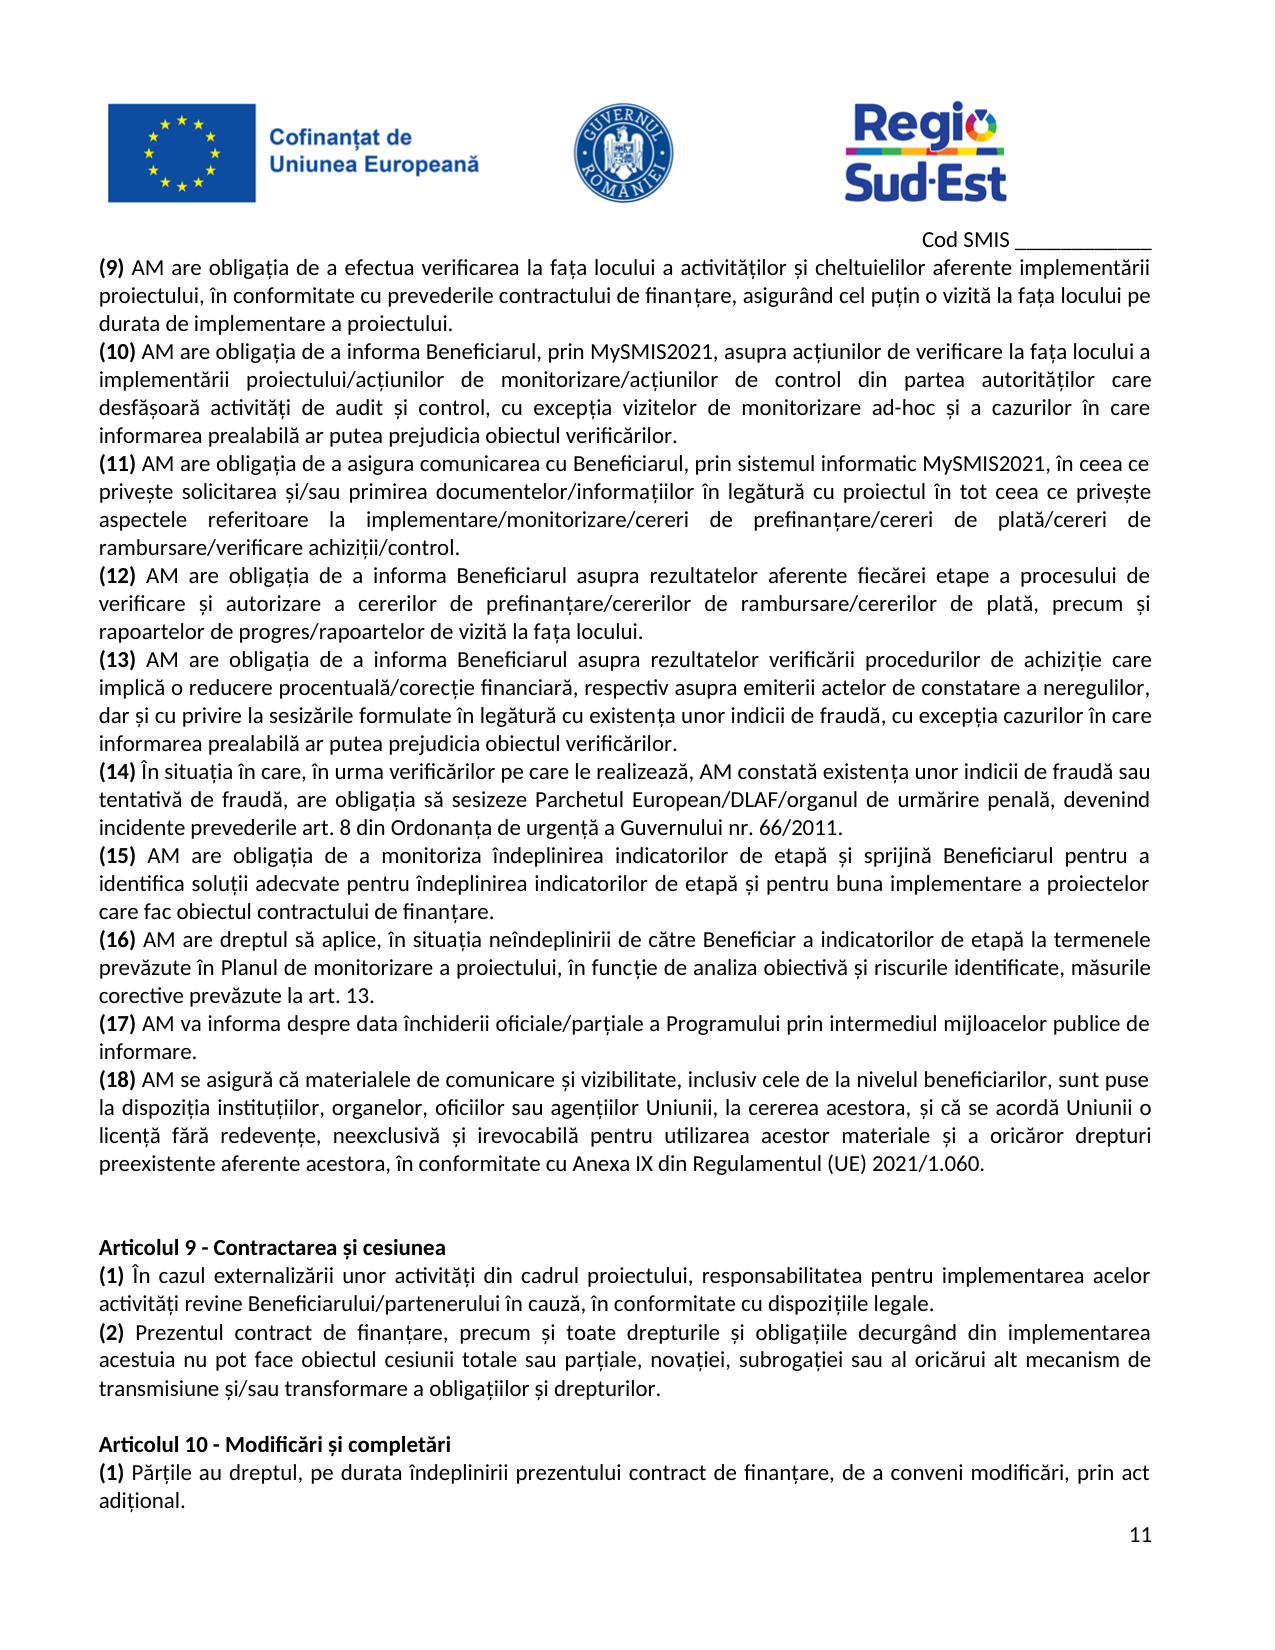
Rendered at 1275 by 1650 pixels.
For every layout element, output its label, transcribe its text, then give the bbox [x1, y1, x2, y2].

text (13) AM are obligaţia de a informa Beneficiarul asupra rezultatelor verificării procedurilor de achiziţie care implică o reducere procentuală/corecţie financiară, respectiv asupra emiterii actelor de constatare a neregulilor, dar şi cu privire la sesizările formulate în legătură cu existenţa unor indicii de fraudă, cu excepţia cazurilor în care informarea prealabilă ar putea prejudicia obiectul verificărilor. [98, 645, 1152, 757]
text (17) AM va informa despre data închiderii oficiale/parţiale a Programului prin intermediul mijloacelor publice de informare. [98, 1009, 1152, 1065]
text (14) În situaţia în care, în urma verificărilor pe care le realizează, AM constată existenţa unor indicii de fraudă sau tentativă de fraudă, are obligaţia să sesizeze Parchetul European/DLAF/organul de urmărire penală, devenind incidente prevederile art. 8 din Ordonanţa de urgenţă a Guvernului nr. 66/2011. [98, 757, 1152, 841]
text (18) AM se asigură că materialele de comunicare și vizibilitate, inclusiv cele de la nivelul beneficiarilor, sunt puse la dispoziția instituțiilor, organelor, oficiilor sau agențiilor Uniunii, la cererea acestora, și că se acordă Uniunii o licență fără redevențe, neexclusivă și irevocabilă pentru utilizarea acestor materiale și a oricăror drepturi preexistente aferente acestora, în conformitate cu Anexa IX din Regulamentul (UE) 2021/1.060. [98, 1065, 1152, 1177]
text (11) AM are obligaţia de a asigura comunicarea cu Beneficiarul, prin sistemul informatic MySMIS2021, în ceea ce priveşte solicitarea şi/sau primirea documentelor/informaţiilor în legătură cu proiectul în tot ceea ce priveşte aspectele referitoare la implementare/monitorizare/cereri de prefinanţare/cereri de plată/cereri de rambursare/verificare achiziţii/control. [98, 449, 1152, 561]
text (1) Părțile au dreptul, pe durata îndeplinirii prezentului contract de finanțare, de a conveni modificări, prin act adițional. [98, 1458, 1152, 1514]
text (12) AM are obligaţia de a informa Beneficiarul asupra rezultatelor aferente fiecărei etape a procesului de verificare şi autorizare a cererilor de prefinanţare/cererilor de rambursare/cererilor de plată, precum şi rapoartelor de progres/rapoartelor de vizită la faţa locului. [98, 561, 1152, 645]
picture [75, 73, 1040, 225]
text (9) AM are obligaţia de a efectua verificarea la faţa locului a activităţilor şi cheltuielilor aferente implementării proiectului, în conformitate cu prevederile contractului de finanţare, asigurând cel puţin o vizită la faţa locului pe durata de implementare a proiectului. [98, 253, 1152, 337]
text (16) AM are dreptul să aplice, în situaţia neîndeplinirii de către Beneficiar a indicatorilor de etapă la termenele prevăzute în Planul de monitorizare a proiectului, în funcţie de analiza obiectivă şi riscurile identificate, măsurile corective prevăzute la art. 13. [98, 925, 1152, 1009]
text Articolul 9 - Contractarea şi cesiunea [98, 1233, 1152, 1262]
text (10) AM are obligaţia de a informa Beneficiarul, prin MySMIS2021, asupra acţiunilor de verificare la faţa locului a implementării proiectului/acţiunilor de monitorizare/acţiunilor de control din partea autorităţilor care desfăşoară activităţi de audit şi control, cu excepţia vizitelor de monitorizare ad-hoc şi a cazurilor în care informarea prealabilă ar putea prejudicia obiectul verificărilor. [98, 337, 1152, 449]
text (2) Prezentul contract de finanţare, precum şi toate drepturile şi obligaţiile decurgând din implementarea acestuia nu pot face obiectul cesiunii totale sau parţiale, novaţiei, subrogaţiei sau al oricărui alt mecanism de transmisiune şi/sau transformare a obligaţiilor şi drepturilor. [98, 1318, 1152, 1402]
text (15) AM are obligaţia de a monitoriza îndeplinirea indicatorilor de etapă şi sprijină Beneficiarul pentru a identifica soluţii adecvate pentru îndeplinirea indicatorilor de etapă şi pentru buna implementare a proiectelor care fac obiectul contractului de finanţare. [98, 841, 1152, 925]
text Articolul 10 - Modificări şi completări [98, 1430, 1152, 1458]
text (1) În cazul externalizării unor activităţi din cadrul proiectului, responsabilitatea pentru implementarea acelor activităţi revine Beneficiarului/partenerului în cauză, în conformitate cu dispoziţiile legale. [98, 1262, 1152, 1318]
